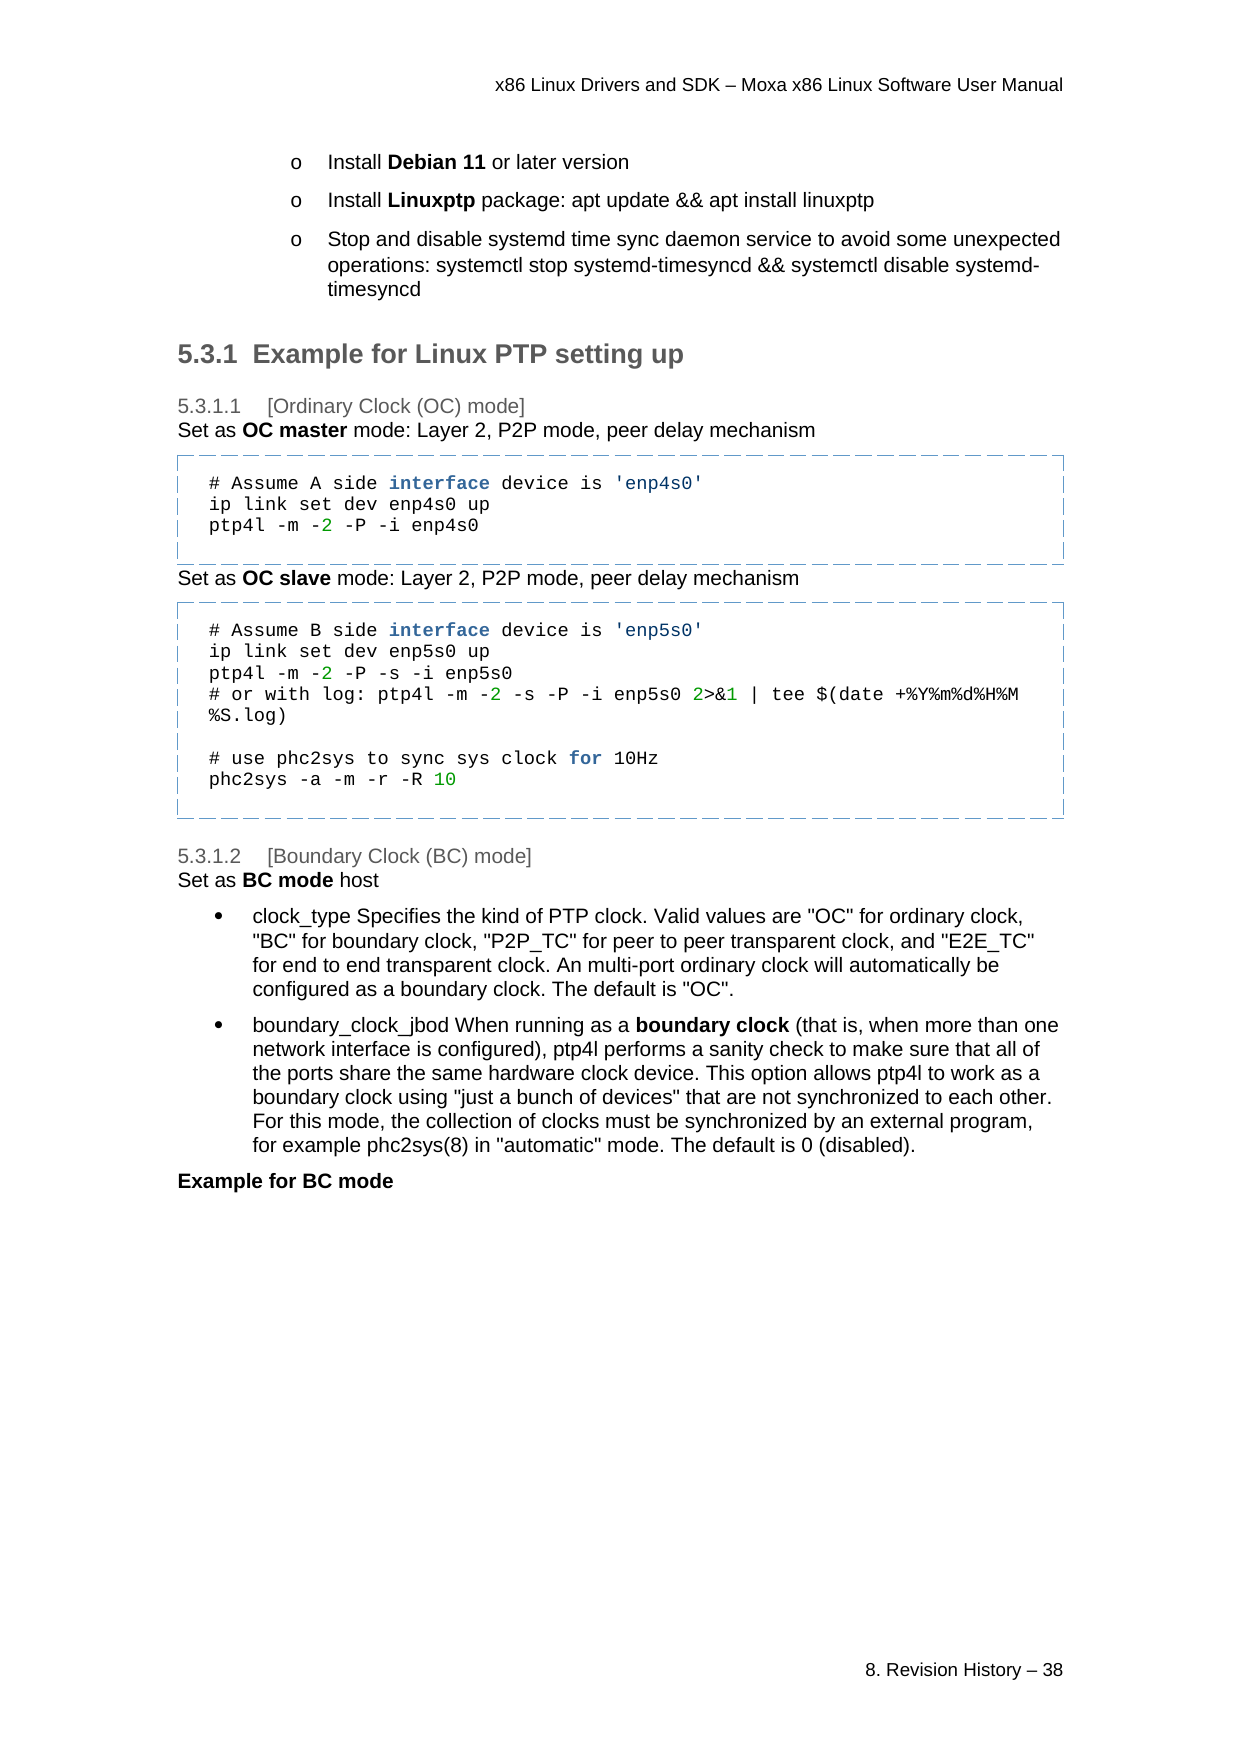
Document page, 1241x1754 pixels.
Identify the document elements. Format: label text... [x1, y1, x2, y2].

subtitle Example for Linux PTP setting up [177, 338, 1063, 369]
list clock_type Specifies the kind of PTP clock. Valid values are "OC" for ordinary clock, "BC" for boundary clock, "P2P_TC" for peer to peer transparent clock, and "E2E_TC" for end to end transparent clock. An multi-port ordinary clock will automatically be configured as a boundary clock. The default is "OC". [215, 904, 1063, 1000]
list boundary_clock_jbod When running as a boundary clock (that is, when more than one network interface is configured), ptp4l performs a sanity check to make sure that all of the ports share the same hardware clock device. This option allows ptp4l to work as a boundary clock using "just a bunch of devices" that are not synchronized to each other. For this mode, the collection of clocks must be synchronized by an external program, for example phc2sys(8) in "automatic" mode. The default is 0 (disabled). [215, 1013, 1063, 1157]
subtitle [Boundary Clock (BC) mode] [177, 844, 1063, 868]
list Install Debian 11 or later version [290, 150, 1063, 176]
subtitle [Ordinary Clock (OC) mode] [177, 394, 1063, 418]
text Set as OC master mode: Layer 2, P2P mode, peer delay mechanism [177, 418, 1063, 442]
list Install Linuxptp package: apt update && apt install linuxptp [290, 188, 1063, 214]
text Example for BC mode [177, 1169, 1063, 1193]
table_header # Assume B side interface device is 'enp5s0' ip link set dev enp5s0 up ptp4l -m -2 -P -s -i enp5s0 # or with log: ptp4l -m -2 -s -P -i enp5s0 2>&1 | tee $(date +%Y%m%d%H%M%S.log) # use phc2sys to sync sys clock for 10Hz phc2sys -a -m -r -R 10 [178, 602, 1063, 818]
table_header # Assume A side interface device is 'enp4s0' ip link set dev enp4s0 up ptp4l -m -2 -P -i enp4s0 [178, 455, 1063, 564]
list Stop and disable systemd time sync daemon service to avoid some unexpected operations: systemctl stop systemd-timesyncd && systemctl disable systemd-timesyncd [290, 227, 1063, 300]
text Set as BC mode host [177, 868, 1063, 892]
text Set as OC slave mode: Layer 2, P2P mode, peer delay mechanism [177, 565, 1063, 589]
